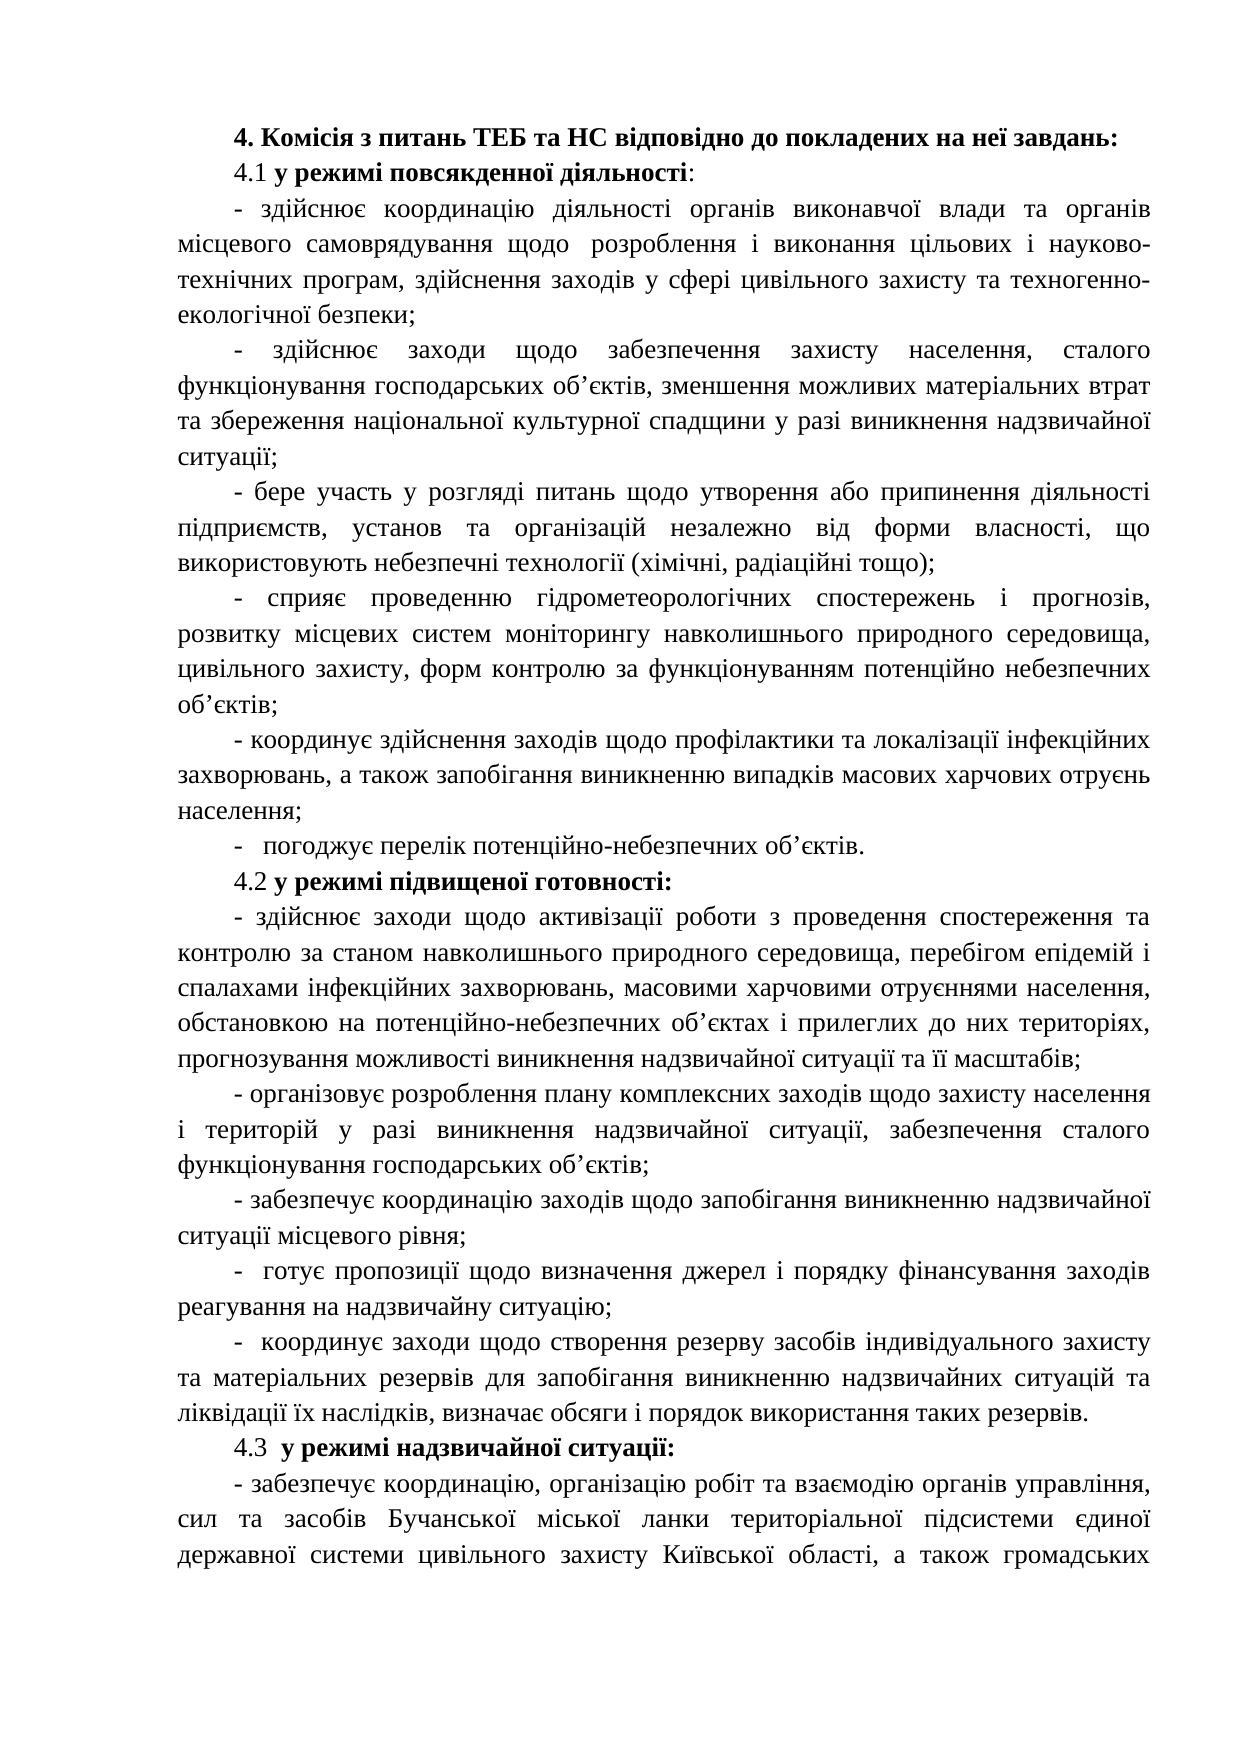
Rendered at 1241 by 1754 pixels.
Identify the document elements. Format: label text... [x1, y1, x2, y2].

text - координує заходи щодо створення резерву засобів індивідуального захисту та матеріальних резервів для запобігання виникненню надзвичайних ситуацій та ліквідації їх наслідків, визначає обсяги і порядок використання таких резервів. [177, 1322, 1152, 1428]
text 4.2 у режимі підвищеної готовності: [177, 862, 1152, 897]
text 4.3 у режимі надзвичайної ситуації: [177, 1428, 1152, 1464]
text - координує здійснення заходів щодо профілактики та локалізації інфекційних захворювань, а також запобігання виникненню випадків масових харчових отруєнь населення; [177, 720, 1152, 826]
text - здійснює заходи щодо забезпечення захисту населення, сталого функціонування господарських об’єктів, зменшення можливих матеріальних втрат та збереження національної культурної спадщини у разі виникнення надзвичайної ситуації; [177, 331, 1152, 472]
text 4.1 у режимі повсякденної діяльності: [177, 153, 1152, 189]
text - сприяє проведенню гідрометеорологічних спостережень і прогнозів, розвитку місцевих систем моніторингу навколишнього природного середовища, цивільного захисту, форм контролю за функціонуванням потенційно небезпечних об’єктів; [177, 578, 1152, 720]
text - організовує розроблення плану комплексних заходів щодо захисту населення і територій у разі виникнення надзвичайної ситуації, забезпечення сталого функціонування господарських об’єктів; [177, 1074, 1152, 1181]
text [177, 1464, 1152, 1570]
text - здійснює координацію діяльності органів виконавчої влади та органів місцевого самоврядування щодо розроблення і виконання цільових і науково-технічних програм, здійснення заходів у сфері цивільного захисту та техногенно-екологічної безпеки; [177, 189, 1152, 331]
text - забезпечує координацію заходів щодо запобігання виникненню надзвичайної ситуації місцевого рівня; [177, 1181, 1152, 1251]
text 4. Комісія з питань ТЕБ та НС відповідно до покладених на неї завдань: [177, 118, 1152, 153]
text - здійснює заходи щодо активізації роботи з проведення спостереження та контролю за станом навколишнього природного середовища, перебігом епідемій і спалахами інфекційних захворювань, масовими харчовими отруєннями населення, обстановкою на потенційно-небезпечних об’єктах і прилеглих до них територіях, прогнозування можливості виникнення надзвичайної ситуації та її масштабів; [177, 897, 1152, 1074]
text - бере участь у розгляді питань щодо утворення або припинення діяльності підприємств, установ та організацій незалежно від форми власності, що використовують небезпечні технології (хімічні, радіаційні тощо); [177, 472, 1152, 578]
text - погоджує перелік потенційно-небезпечних об’єктів. [177, 826, 1152, 862]
text - готує пропозиції щодо визначення джерел і порядку фінансування заходів реагування на надзвичайну ситуацію; [177, 1251, 1152, 1322]
